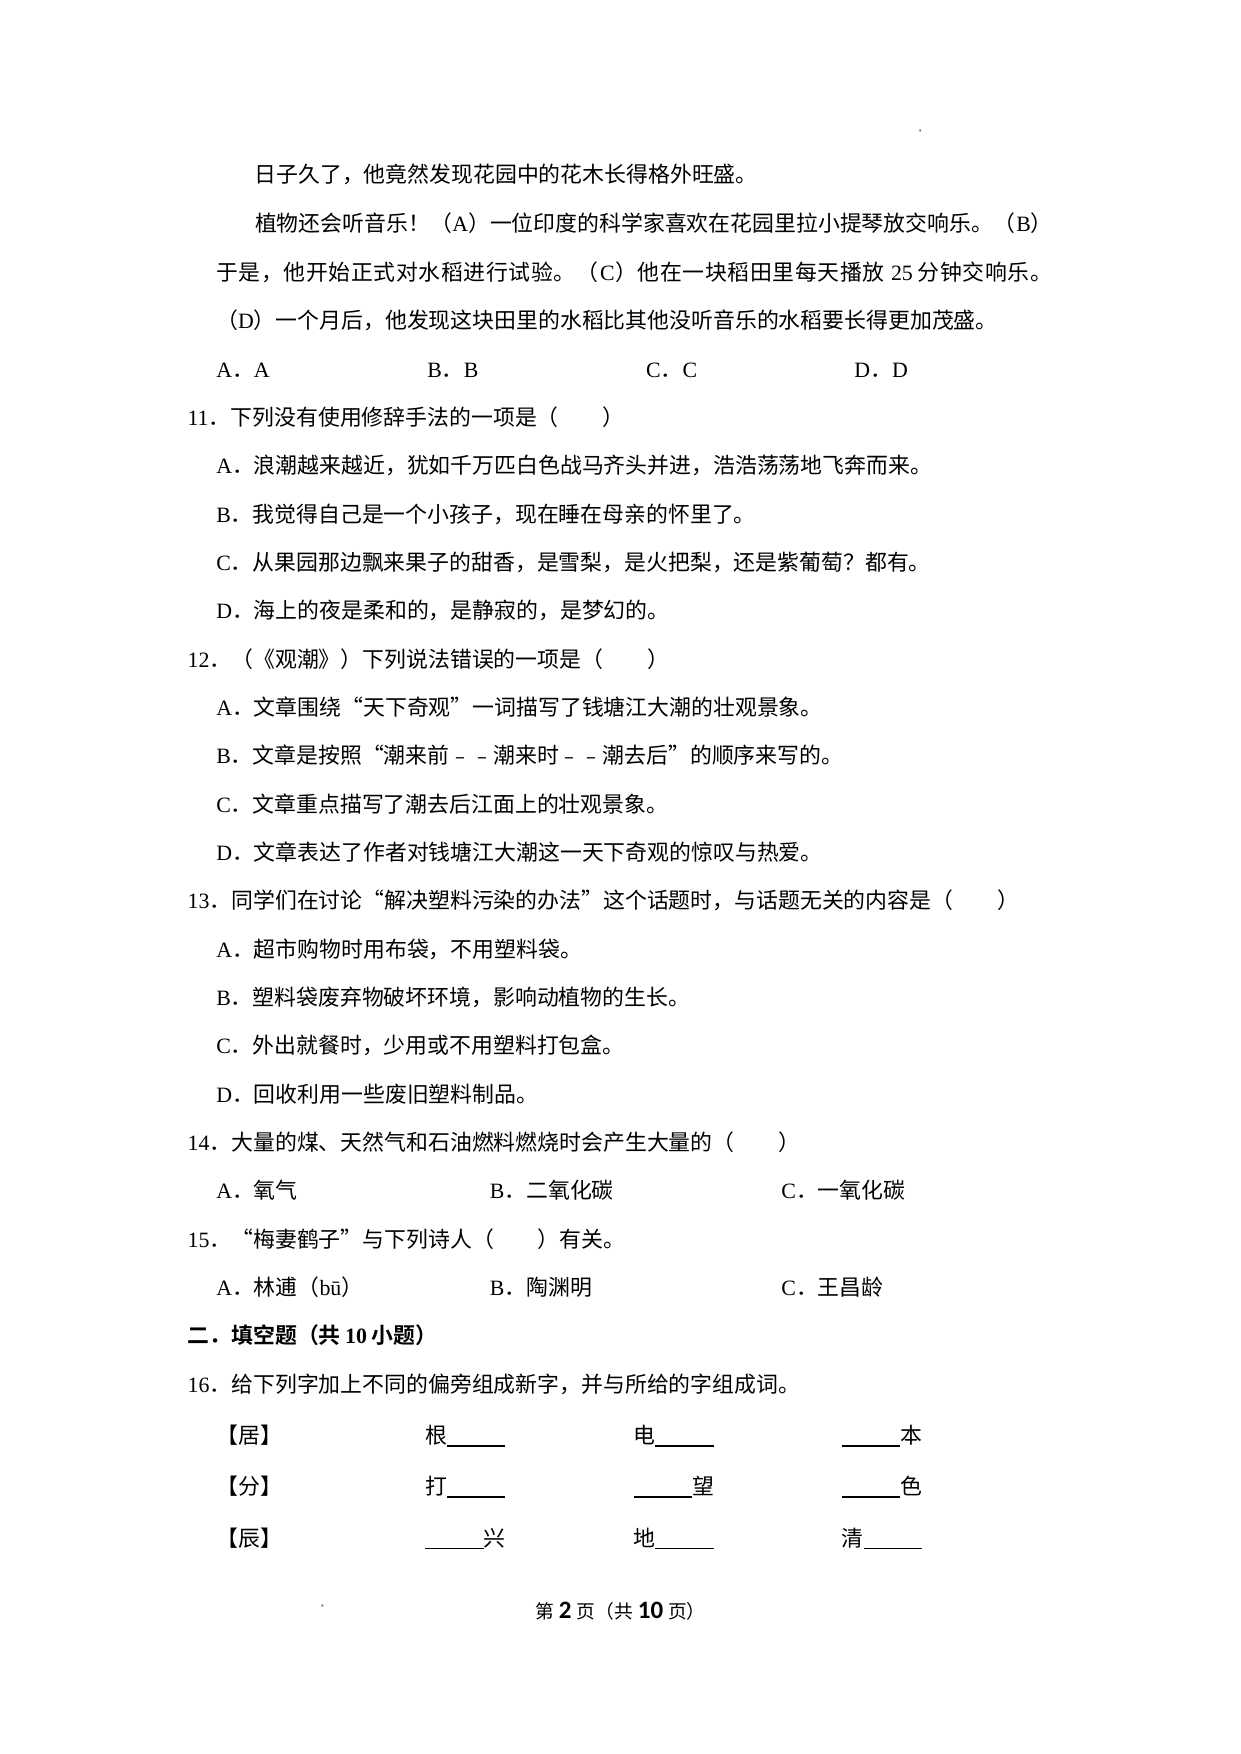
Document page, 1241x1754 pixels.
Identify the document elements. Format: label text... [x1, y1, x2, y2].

text C．文章重点描写了潮去后江面上的壮观景象。 [187, 786, 1053, 819]
text A．林逋（bū） B．陶渊明 C．王昌龄 [187, 1269, 1053, 1302]
text C．外出就餐时，少用或不用塑料打包盒。 [187, 1028, 1053, 1060]
text D．文章表达了作者对钱塘江大潮这一天下奇观的惊叹与热爱。 [187, 834, 1053, 867]
table_header 电 [630, 1415, 838, 1466]
text B．文章是按照“潮来前﹣﹣潮来时﹣﹣潮去后”的顺序来写的。 [187, 738, 1053, 770]
text 植物还会听音乐！（A）一位印度的科学家喜欢在花园里拉小提琴放交响乐。（B）于是，他开始正式对水稻进行试验。（C）他在一块稻田里每天播放25分钟交响乐。（D）一个月后，他发现这块田里的水稻比其他没听音乐的水稻要长得更加茂盛。 [216, 205, 1053, 335]
table_cell 【分】 [214, 1466, 422, 1517]
table_cell 【辰】 [214, 1517, 422, 1568]
text 15．“梅妻鹤子”与下列诗人（ ）有关。 [187, 1221, 1053, 1254]
table_header 根 [422, 1415, 630, 1466]
text 14．大量的煤、天然气和石油燃料燃烧时会产生大量的（ ） [187, 1124, 1053, 1157]
table_cell 清 [839, 1517, 1047, 1568]
table_header 本 [839, 1415, 1047, 1466]
text C．从果园那边飘来果子的甜香，是雪梨，是火把梨，还是紫葡萄？都有。 [187, 544, 1053, 577]
table_cell 打 [422, 1466, 630, 1517]
text 12．（《观潮》）下列说法错误的一项是（ ） [187, 641, 1053, 674]
text 13．同学们在讨论“解决塑料污染的办法”这个话题时，与话题无关的内容是（ ） [187, 883, 1053, 915]
text 日子久了，他竟然发现花园中的花木长得格外旺盛。 [216, 157, 1053, 189]
text B．我觉得自己是一个小孩子，现在睡在母亲的怀里了。 [187, 496, 1053, 529]
table_cell 色 [839, 1466, 1047, 1517]
text D．海上的夜是柔和的，是静寂的，是梦幻的。 [187, 593, 1053, 625]
text A．文章围绕“天下奇观”一词描写了钱塘江大潮的壮观景象。 [187, 689, 1053, 722]
text B．塑料袋废弃物破坏环境，影响动植物的生长。 [187, 979, 1053, 1012]
table_header 【居】 [214, 1415, 422, 1466]
text 16．给下列字加上不同的偏旁组成新字，并与所给的字组成词。 [187, 1366, 1053, 1399]
table_cell 地 [630, 1517, 838, 1568]
table_cell 望 [630, 1466, 838, 1517]
text A．超市购物时用布袋，不用塑料袋。 [187, 931, 1053, 964]
text D．回收利用一些废旧塑料制品。 [187, 1076, 1053, 1109]
table_cell 兴 [422, 1517, 630, 1568]
text 二．填空题（共10小题） [187, 1318, 1053, 1350]
text A．A B．B C．C D．D [187, 351, 1053, 384]
text A．氧气 B．二氧化碳 C．一氧化碳 [187, 1173, 1053, 1205]
text 11．下列没有使用修辞手法的一项是（ ） [187, 399, 1053, 432]
text A．浪潮越来越近，犹如千万匹白色战马齐头并进，浩浩荡荡地飞奔而来。 [187, 448, 1053, 480]
